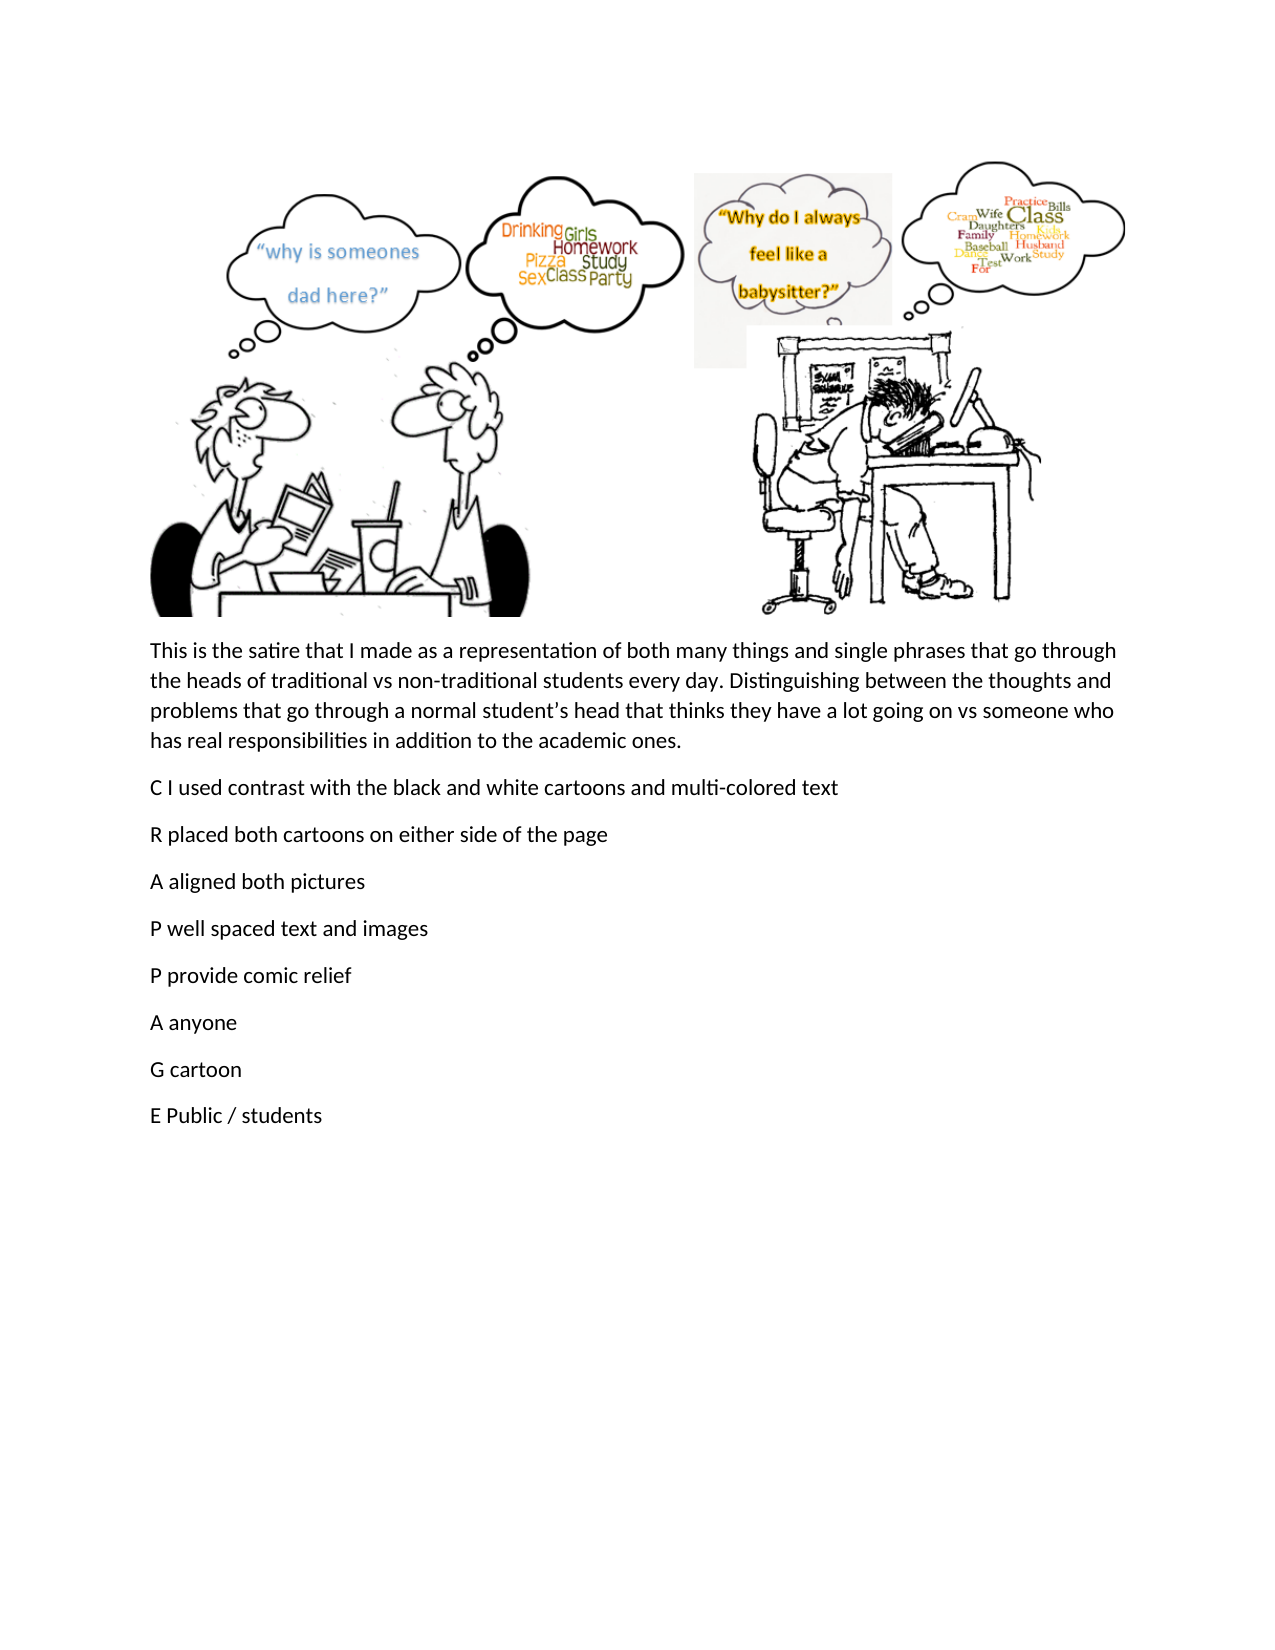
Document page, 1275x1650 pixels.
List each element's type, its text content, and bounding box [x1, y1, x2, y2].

text This is the satire that I made as a representation of both many things and single phrases that go through the heads of traditional vs non-traditional students every day. Distinguishing between the thoughts and problems that go through a normal student’s head that thinks they have a lot going on vs someone who has real responsibilities in addition to the academic ones. [150, 636, 1125, 754]
text A aligned both pictures [150, 867, 1125, 895]
text A anyone [150, 1008, 1125, 1036]
text C I used contrast with the black and white cartoons and multi-colored text [150, 773, 1125, 801]
text R placed both cartoons on either side of the page [150, 820, 1125, 848]
picture [150, 150, 1125, 617]
text P well spaced text and images [150, 914, 1125, 942]
text P provide comic relief [150, 961, 1125, 989]
text G cartoon [150, 1055, 1125, 1083]
text E Public / students [150, 1102, 1125, 1129]
